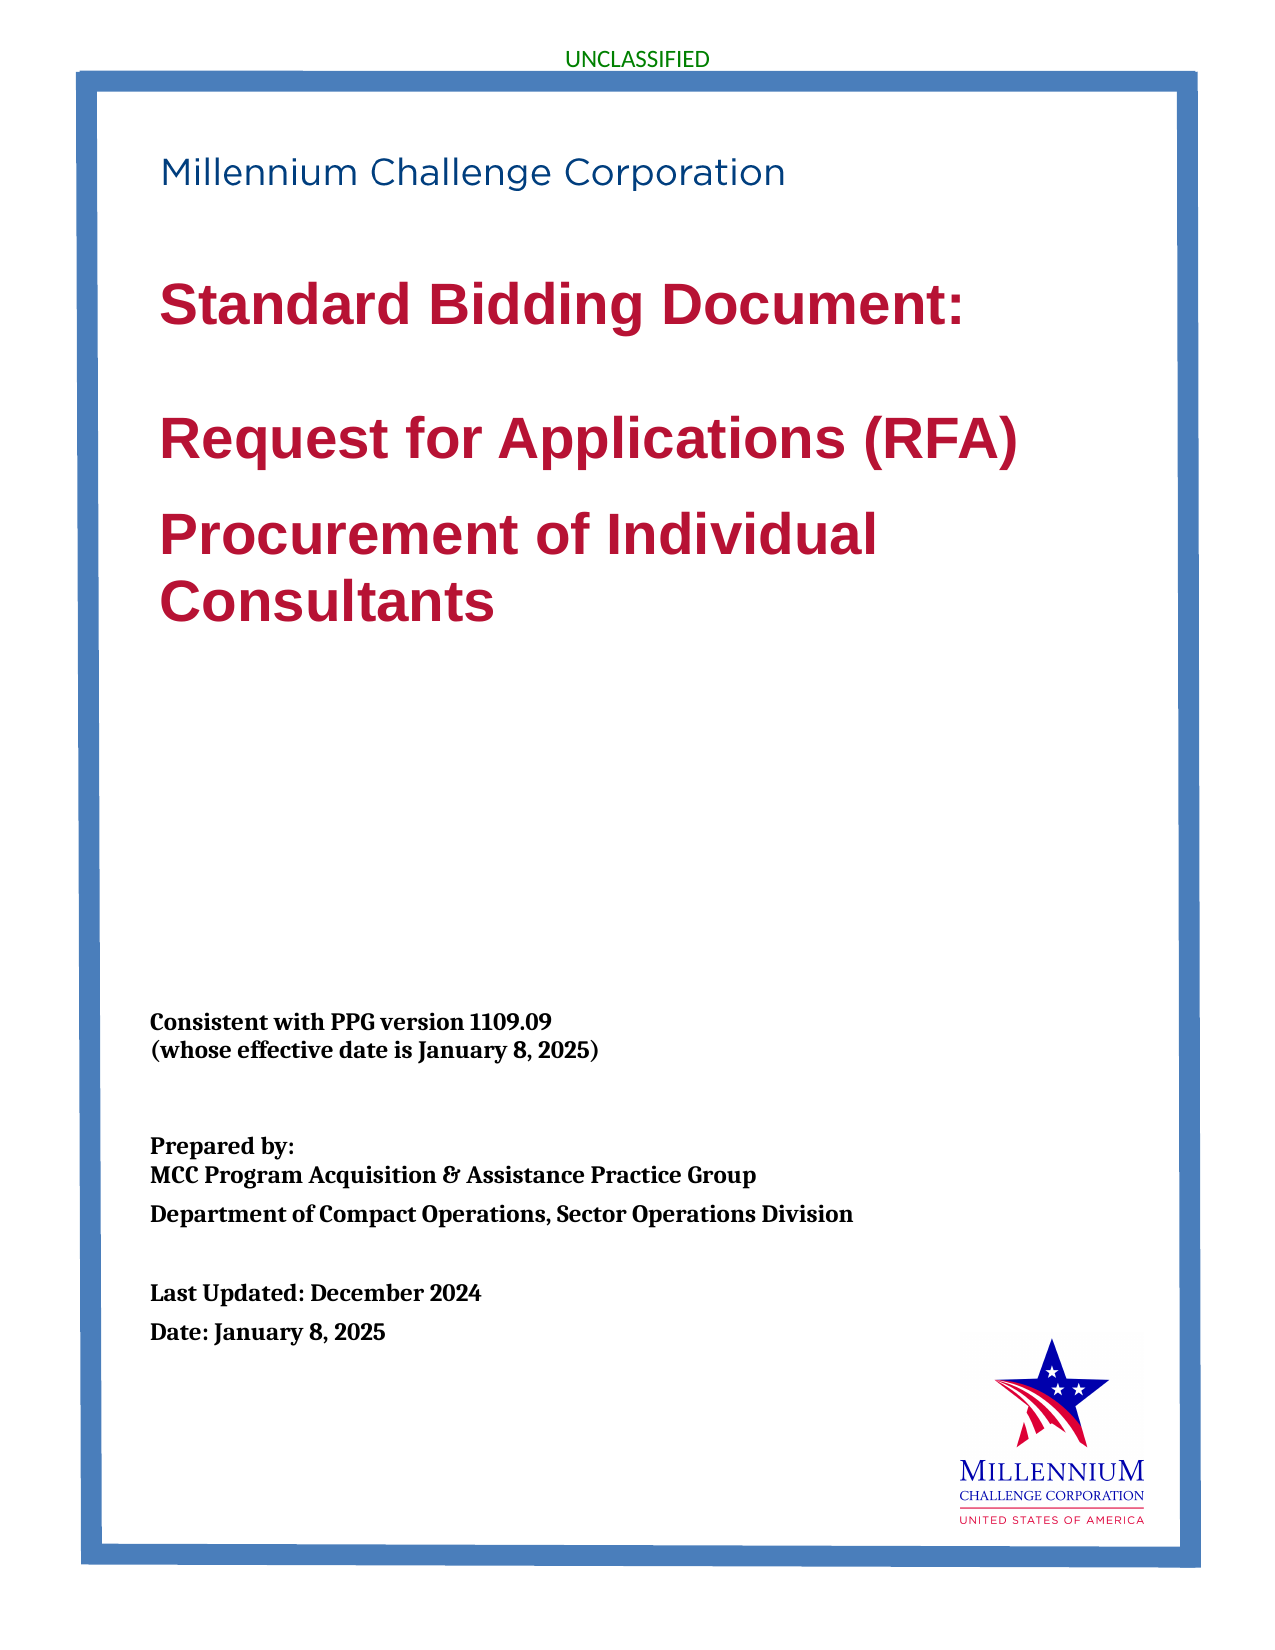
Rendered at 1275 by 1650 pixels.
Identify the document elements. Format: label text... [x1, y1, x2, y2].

text Date: January 8, 2025 [150, 1318, 1125, 1346]
text Standard Bidding Document: [159, 270, 1125, 337]
text Procurement of Individual Consultants [159, 500, 1125, 634]
text Department of Compact Operations, Sector Operations Division [150, 1200, 1125, 1229]
text (whose effective date is January 8, 2025) [150, 1036, 1125, 1065]
picture [144, 132, 809, 213]
text Request for Applications (RFA) [159, 404, 1125, 471]
picture [960, 1332, 1144, 1524]
text Prepared by: [150, 1132, 1125, 1161]
text MCC Program Acquisition & Assistance Practice Group [150, 1161, 1125, 1190]
text Last Updated: December 2024 [150, 1278, 1125, 1307]
text Consistent with PPG version 1109.09 [150, 1008, 1125, 1036]
